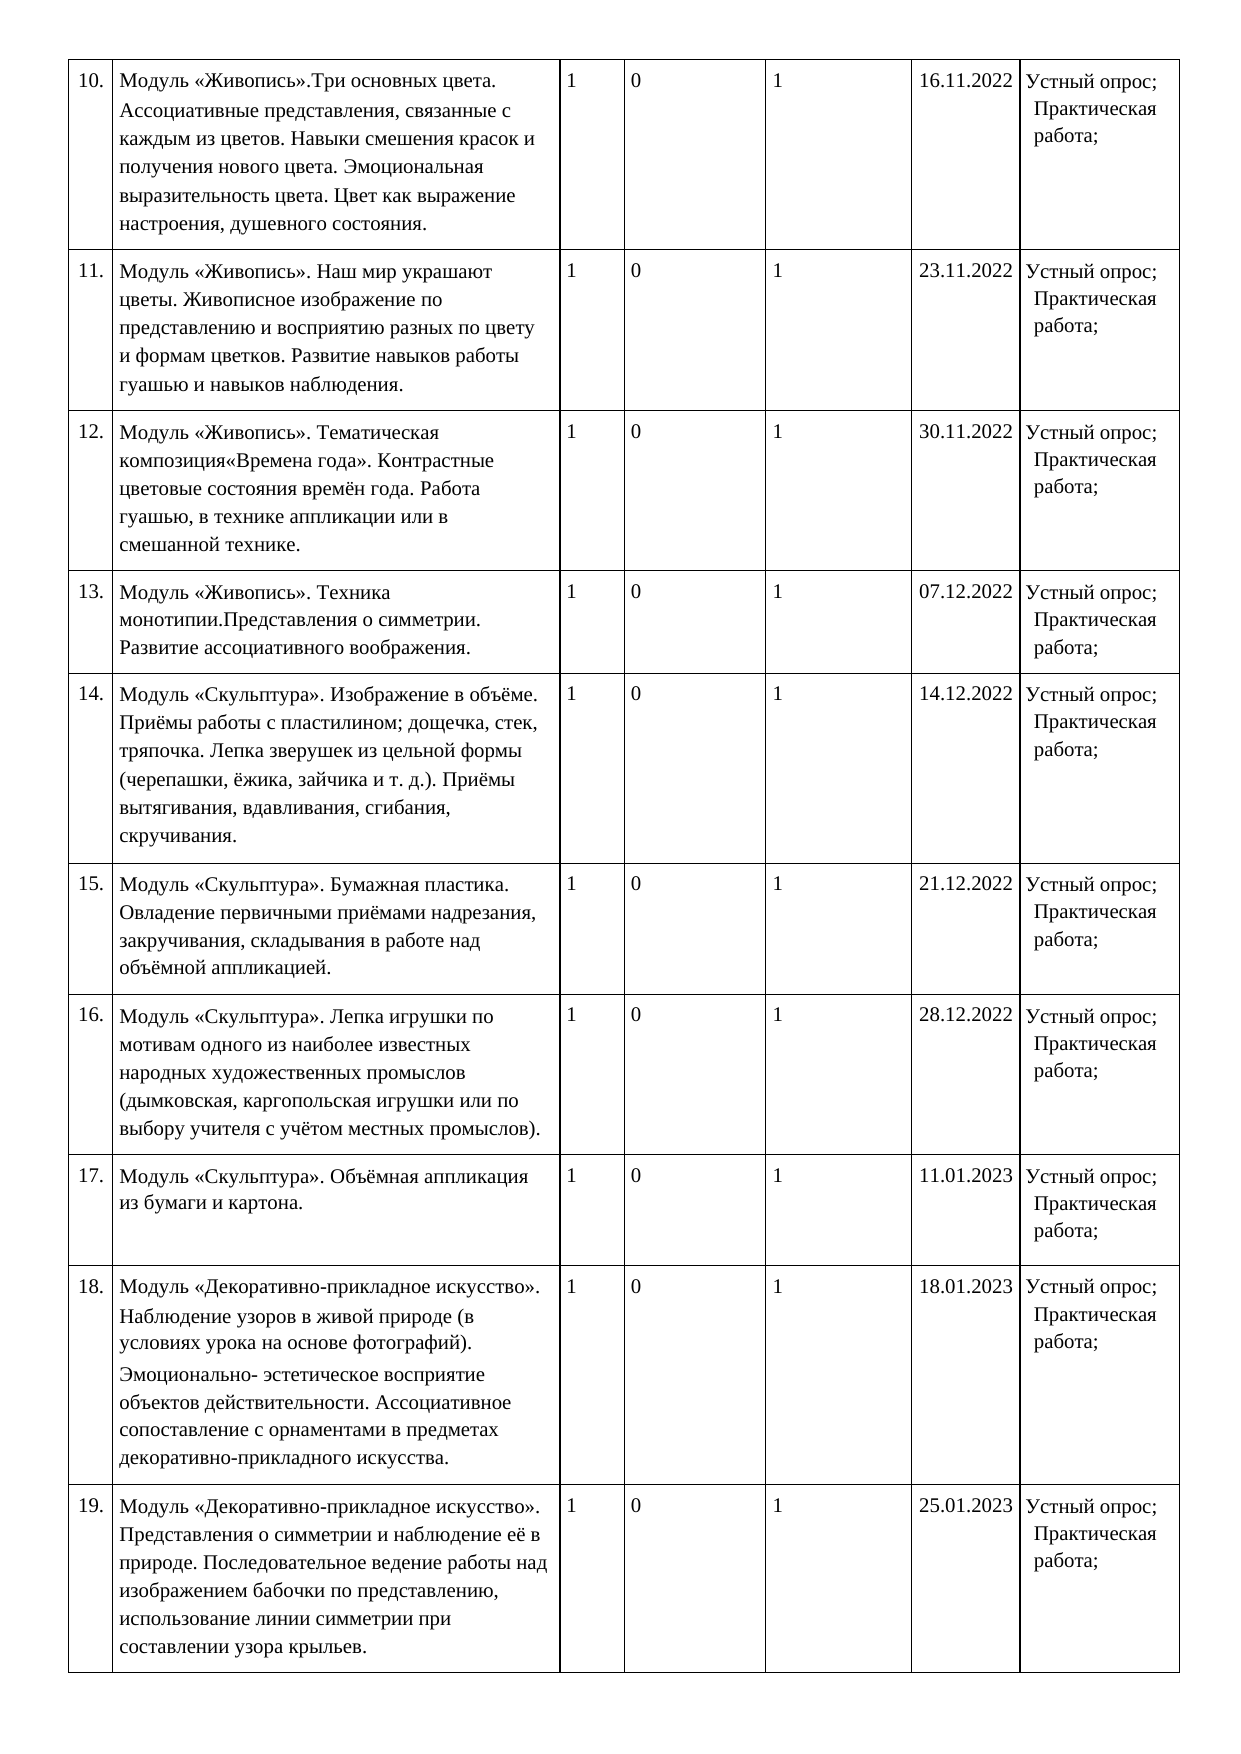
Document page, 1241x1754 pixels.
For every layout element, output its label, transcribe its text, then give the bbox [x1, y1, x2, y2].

table_header 1 [766, 60, 911, 249]
table_cell 1 [561, 571, 624, 672]
table_cell 0 [625, 674, 765, 863]
table_cell 11.01.2023 [912, 1155, 1019, 1265]
table_cell 1 [766, 571, 911, 672]
table_cell Модуль «Живопись». Техника монотипии.Представления о симметрии. Развитие ассоциативного воображения. [113, 571, 559, 672]
table_cell Устный опрос; Практическая работа; [1021, 674, 1179, 863]
table_cell Модуль «Декоративно-прикладное искусство». Наблюдение узоров в живой природе (в условиях урока на основе фотографий). Эмоционально- эстетическое восприятие объектов действительности. Ассоциативное сопоставление с орнаментами в предметах декоративно-прикладного искусства. [113, 1266, 559, 1484]
table_cell 18. [69, 1266, 112, 1484]
table_cell 0 [625, 1485, 765, 1672]
table_cell Модуль «Скульптура». Объёмная аппликация из бумаги и картона. [113, 1155, 559, 1265]
table_cell 1 [766, 674, 911, 863]
table_cell 1 [561, 411, 624, 570]
table_cell Модуль «Скульптура». Бумажная пластика. Овладение первичными приёмами надрезания, закручивания, складывания в работе над объёмной аппликацией. [113, 864, 559, 994]
table_cell Устный опрос; Практическая работа; [1021, 250, 1179, 410]
table_header 16.11.2022 [912, 60, 1019, 249]
table_cell 1 [561, 864, 624, 994]
table_cell 0 [625, 864, 765, 994]
table_cell Устный опрос; Практическая работа; [1021, 1485, 1179, 1672]
table_cell 16. [69, 995, 112, 1154]
table_cell 1 [561, 995, 624, 1154]
table_cell 1 [766, 1266, 911, 1484]
table_cell 1 [561, 250, 624, 410]
table_header 0 [625, 60, 765, 249]
table_cell Устный опрос; Практическая работа; [1021, 571, 1179, 672]
table_cell Устный опрос; Практическая работа; [1021, 995, 1179, 1154]
table_header Модуль «Живопись».Три основных цвета. Ассоциативные представления, связанные с каждым из цветов. Навыки смешения красок и получения нового цвета. Эмоциональная выразительность цвета. Цвет как выражение настроения, душевного состояния. [113, 60, 559, 249]
table_cell 17. [69, 1155, 112, 1265]
table_cell 21.12.2022 [912, 864, 1019, 994]
table_header Устный опрос; Практическая работа; [1021, 60, 1179, 249]
table_cell 15. [69, 864, 112, 994]
table_cell Модуль «Живопись». Тематическая композиция«Времена года». Контрастные цветовые состояния времён года. Работа гуашью, в технике аппликации или в смешанной технике. [113, 411, 559, 570]
table_cell 1 [561, 1266, 624, 1484]
table_cell 0 [625, 411, 765, 570]
table_cell 18.01.2023 [912, 1266, 1019, 1484]
table_cell 1 [561, 1155, 624, 1265]
table_cell 25.01.2023 [912, 1485, 1019, 1672]
table_cell 1 [766, 864, 911, 994]
table_cell 30.11.2022 [912, 411, 1019, 570]
table_cell 1 [766, 1485, 911, 1672]
table_cell Модуль «Живопись». Наш мир украшают цветы. Живописное изображение по представлению и восприятию разных по цвету и формам цветков. Развитие навыков работы гуашью и навыков наблюдения. [113, 250, 559, 410]
table_cell 0 [625, 1266, 765, 1484]
table_cell 11. [69, 250, 112, 410]
table_cell 1 [766, 995, 911, 1154]
table_cell 13. [69, 571, 112, 672]
table_cell 1 [766, 250, 911, 410]
table_cell 19. [69, 1485, 112, 1672]
table_cell Устный опрос; Практическая работа; [1021, 1266, 1179, 1484]
table_cell 14.12.2022 [912, 674, 1019, 863]
table_cell Устный опрос; Практическая работа; [1021, 864, 1179, 994]
table_header 10. [69, 60, 112, 249]
table_cell 12. [69, 411, 112, 570]
table_cell Устный опрос; Практическая работа; [1021, 1155, 1179, 1265]
table_cell 14. [69, 674, 112, 863]
table_cell Модуль «Скульптура». Лепка игрушки по мотивам одного из наиболее известных народных художественных промыслов (дымковская, каргопольская игрушки или по выбору учителя с учётом местных промыслов). [113, 995, 559, 1154]
table_cell 0 [625, 571, 765, 672]
table_cell Устный опрос; Практическая работа; [1021, 411, 1179, 570]
table_cell 1 [561, 1485, 624, 1672]
table_cell 1 [766, 411, 911, 570]
table_header 1 [561, 60, 624, 249]
table_cell Модуль «Декоративно-прикладное искусство». Представления о симметрии и наблюдение её в природе. Последовательное ведение работы над изображением бабочки по представлению, использование линии симметрии при составлении узора крыльев. [113, 1485, 559, 1672]
table_cell 1 [766, 1155, 911, 1265]
table_cell 0 [625, 250, 765, 410]
table_cell 07.12.2022 [912, 571, 1019, 672]
table_cell 1 [561, 674, 624, 863]
table_cell 0 [625, 1155, 765, 1265]
table_cell 0 [625, 995, 765, 1154]
table_cell 23.11.2022 [912, 250, 1019, 410]
table_cell 28.12.2022 [912, 995, 1019, 1154]
table_cell Модуль «Скульптура». Изображение в объёме. Приёмы работы с пластилином; дощечка, стек, тряпочка. Лепка зверушек из цельной формы (черепашки, ёжика, зайчика и т. д.). Приёмы вытягивания, вдавливания, сгибания, скручивания. [113, 674, 559, 863]
